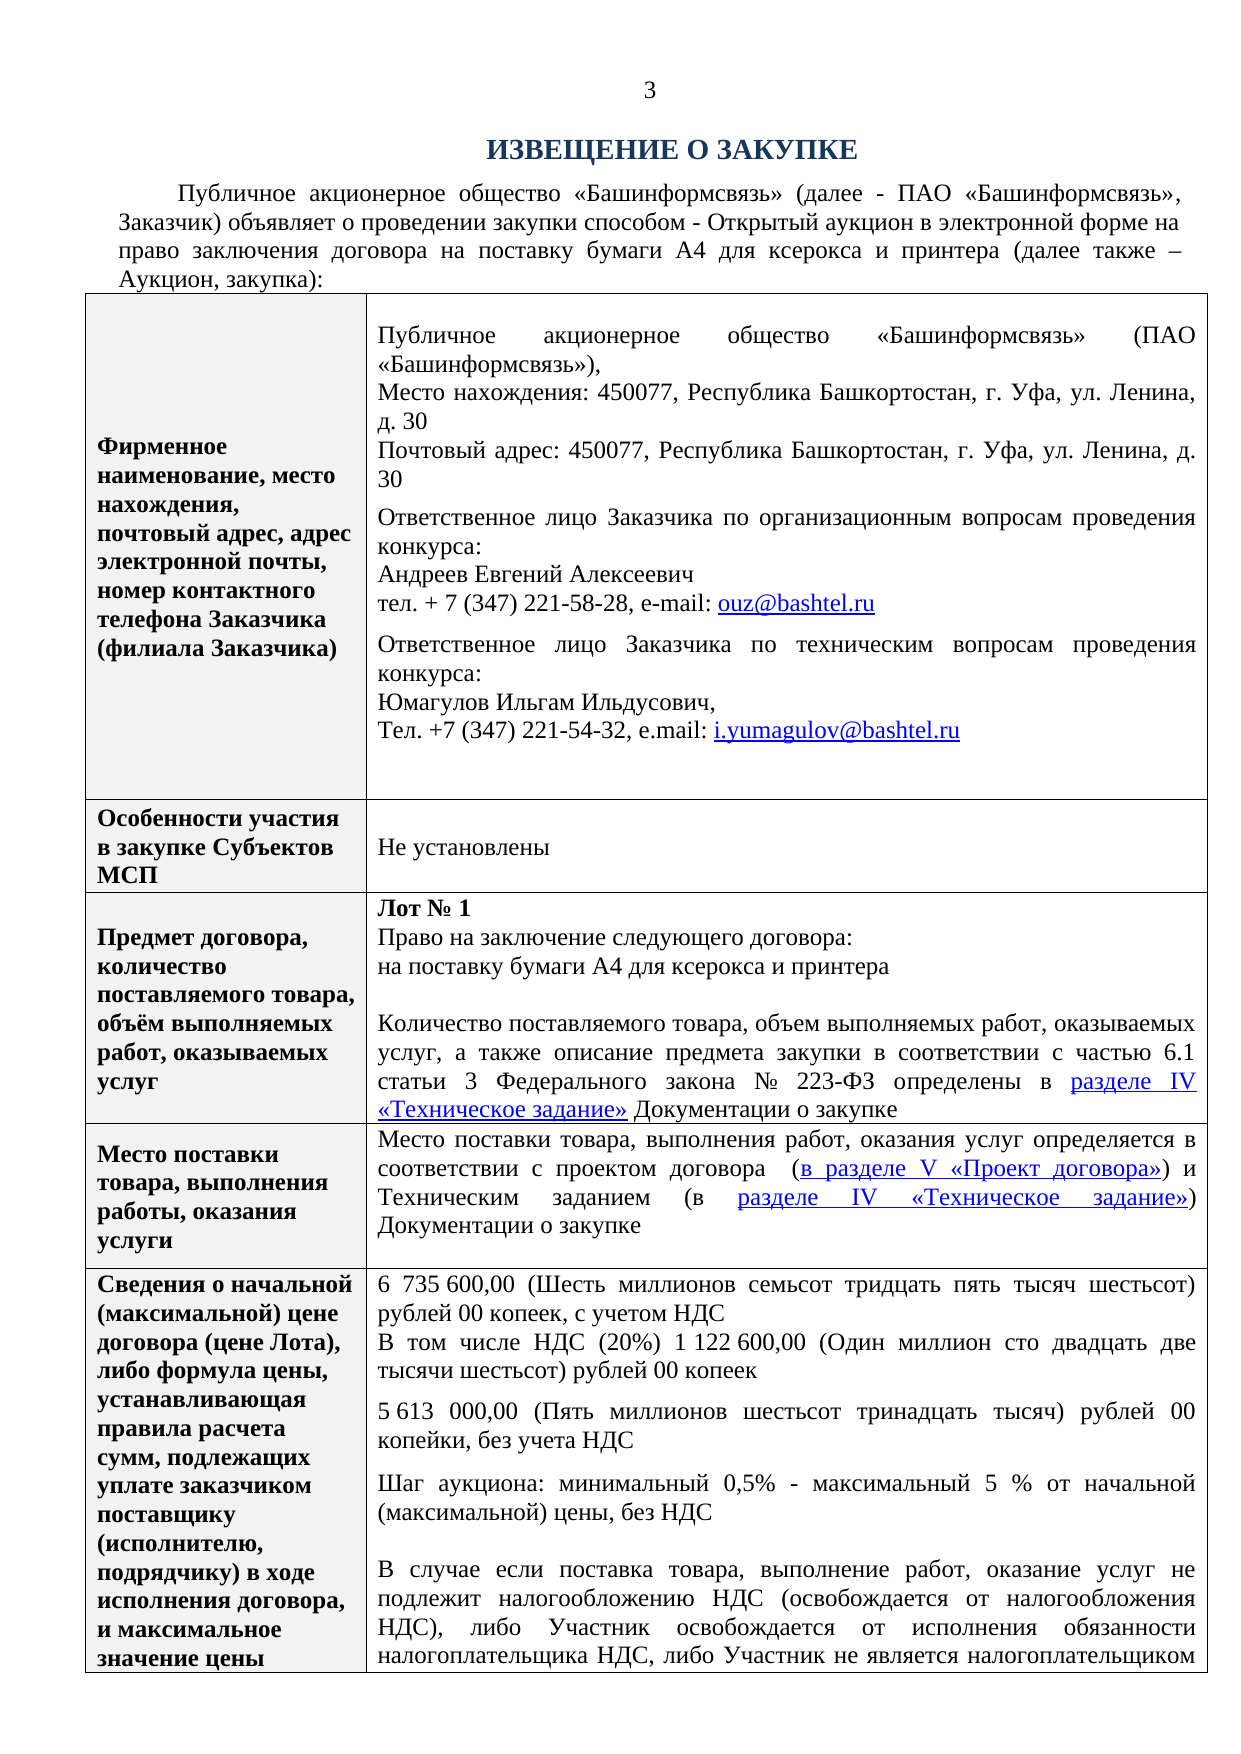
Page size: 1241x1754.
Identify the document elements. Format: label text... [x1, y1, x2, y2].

table_header Фирменное наименование, место нахождения, почтовый адрес, адрес электронной почты, номер контактного телефона Заказчика (филиала Заказчика) [86, 294, 366, 799]
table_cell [367, 1269, 1207, 1672]
text Публичное акционерное общество «Башинформсвязь» (далее - ПАО «Башинформсвязь», Заказчик) объявляет о проведении закупки способом - Открытый аукцион в электронной форме на право заключения договора на поставку бумаги А4 для ксерокса и принтера (далее также – Аукцион, закупка): [118, 178, 1181, 293]
table_header Публичное акционерное общество «Башинформсвязь» (ПАО «Башинформсвязь»), Место нахождения: 450077, Республика Башкортостан, г. Уфа, ул. Ленина, д. 30 Почтовый адрес: 450077, Республика Башкортостан, г. Уфа, ул. Ленина, д. 30 Ответственное лицо Заказчика по организационным вопросам проведения конкурса: Андреев Евгений Алексеевич тел. + 7 (347) 221-58-28, e-mail: ouz@bashtel.ru Ответственное лицо Заказчика по техническим вопросам проведения конкурса: Юмагулов Ильгам Ильдусович, Тел. +7 (347) 221-54-32, e.mail: i.yumagulov@bashtel.ru [367, 294, 1207, 799]
table_cell Особенности участия в закупке Субъектов МСП [86, 800, 366, 892]
table_cell Предмет договора, количество поставляемого товара, объём выполняемых работ, оказываемых услуг [86, 893, 366, 1123]
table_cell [86, 1269, 366, 1672]
table_cell Место поставки товара, выполнения работ, оказания услуг определяется в соответствии с проектом договора (в разделе V «Проект договора») и Техническим заданием (в разделе IV «Техническое задание») Документации о закупке [367, 1124, 1207, 1268]
table_cell Место поставки товара, выполнения работы, оказания услуги [86, 1124, 366, 1268]
table_cell Лот № 1 Право на заключение следующего договора: на поставку бумаги А4 для ксерокса и принтера Количество поставляемого товара, объем выполняемых работ, оказываемых услуг, а также описание предмета закупки в соответствии с частью 6.1 статьи 3 Федерального закона № 223-ФЗ определены в разделе IV «Техническое задание» Документации о закупке [367, 893, 1207, 1123]
table_cell Не установлены [367, 800, 1207, 892]
text ИЗВЕЩЕНИЕ О ЗАКУПКЕ [163, 132, 1181, 166]
